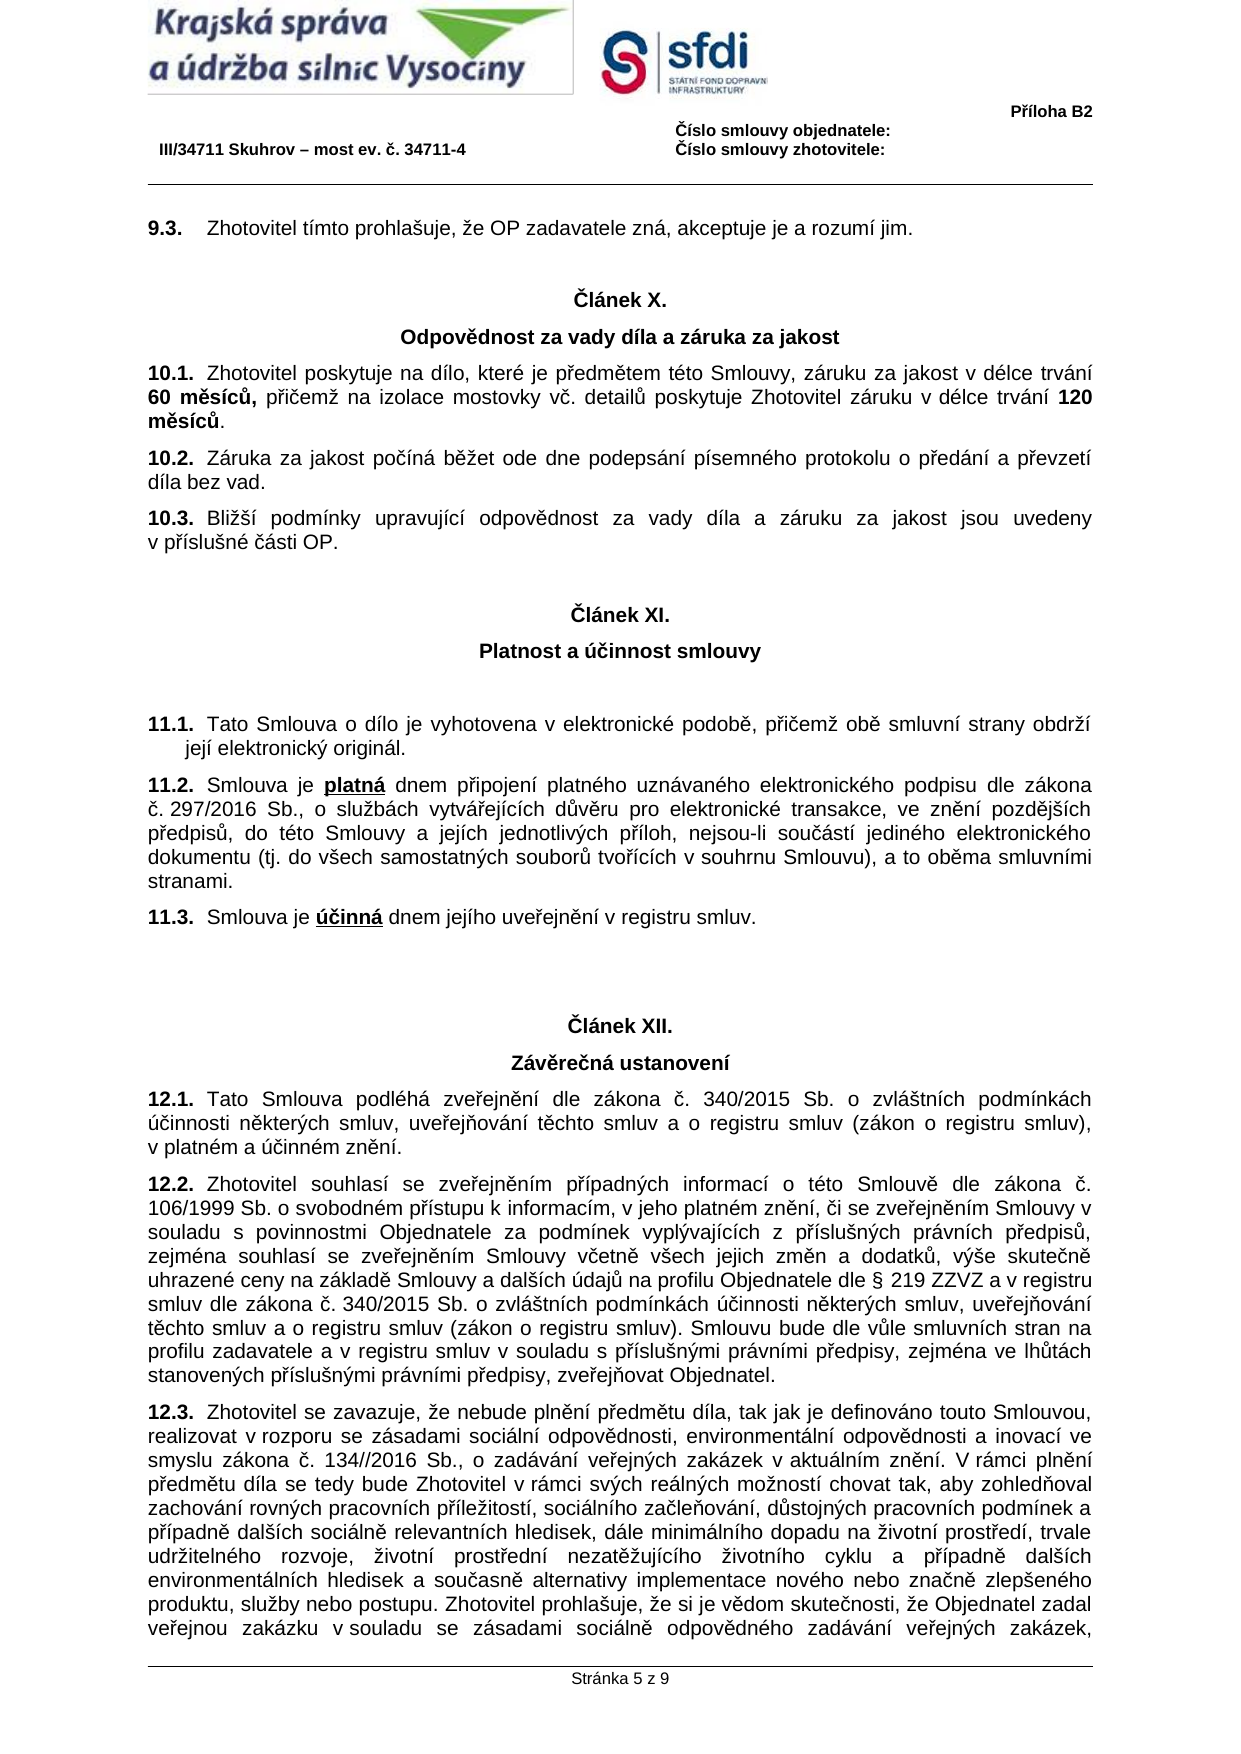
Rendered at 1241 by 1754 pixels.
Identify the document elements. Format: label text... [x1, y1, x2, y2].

list Zhotovitel poskytuje na dílo, které je předmětem této Smlouvy, záruku za jakost v délce trvání 60 měsíců, přičemž na izolace mostovky vč. detailů poskytuje Zhotovitel záruku v délce trvání 120 měsíců. [148, 361, 1093, 433]
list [148, 1400, 1093, 1639]
list Smlouva je platná dnem připojení platného uznávaného elektronického podpisu dle zákona č. 297/2016 Sb., o službách vytvářejících důvěru pro elektronické transakce, ve znění pozdějších předpisů, do této Smlouvy a jejích jednotlivých příloh, nejsou-li součástí jediného elektronického dokumentu (tj. do všech samostatných souborů tvořících v souhrnu Smlouvu), a to oběma smluvními stranami. [148, 773, 1093, 892]
list Tato Smlouva podléhá zveřejnění dle zákona č. 340/2015 Sb. o zvláštních podmínkách účinnosti některých smluv, uveřejňování těchto smluv a o registru smluv (zákon o registru smluv), v platném a účinném znění. [148, 1087, 1093, 1159]
picture [598, 14, 768, 108]
picture [147, 0, 574, 96]
subtitle Závěrečná ustanovení [148, 1051, 1093, 1075]
list Bližší podmínky upravující odpovědnost za vady díla a záruku za jakost jsou uvedeny v příslušné části OP. [148, 506, 1093, 554]
text Článek X. [148, 288, 1093, 312]
subtitle Odpovědnost za vady díla a záruka za jakost [148, 325, 1093, 349]
list Tato Smlouva o dílo je vyhotovena v elektronické podobě, přičemž obě smluvní strany obdrží její elektronický originál. [148, 712, 1093, 760]
subtitle Platnost a účinnost smlouvy [148, 639, 1093, 663]
list Zhotovitel souhlasí se zveřejněním případných informací o této Smlouvě dle zákona č. 106/1999 Sb. o svobodném přístupu k informacím, v jeho platném znění, či se zveřejněním Smlouvy v souladu s povinnostmi Objednatele za podmínek vyplývajících z příslušných právních předpisů, zejména souhlasí se zveřejněním Smlouvy včetně všech jejich změn a dodatků, výše skutečně uhrazené ceny na základě Smlouvy a dalších údajů na profilu Objednatele dle § 219 ZZVZ a v registru smluv dle zákona č. 340/2015 Sb. o zvláštních podmínkách účinnosti některých smluv, uveřejňování těchto smluv a o registru smluv (zákon o registru smluv). Smlouvu bude dle vůle smluvních stran na profilu zadavatele a v registru smluv v souladu s příslušnými právními předpisy, zejména ve lhůtách stanovených příslušnými právními předpisy, zveřejňovat Objednatel. [148, 1172, 1093, 1387]
list Zhotovitel tímto prohlašuje, že OP zadavatele zná, akceptuje je a rozumí jim. [148, 215, 1093, 239]
list Záruka za jakost počíná běžet ode dne podepsání písemného protokolu o předání a převzetí díla bez vad. [148, 446, 1093, 493]
text Článek XI. [148, 603, 1093, 627]
text Článek XII. [148, 1014, 1093, 1038]
list Smlouva je účinná dnem jejího uveřejnění v registru smluv. [148, 905, 1093, 929]
